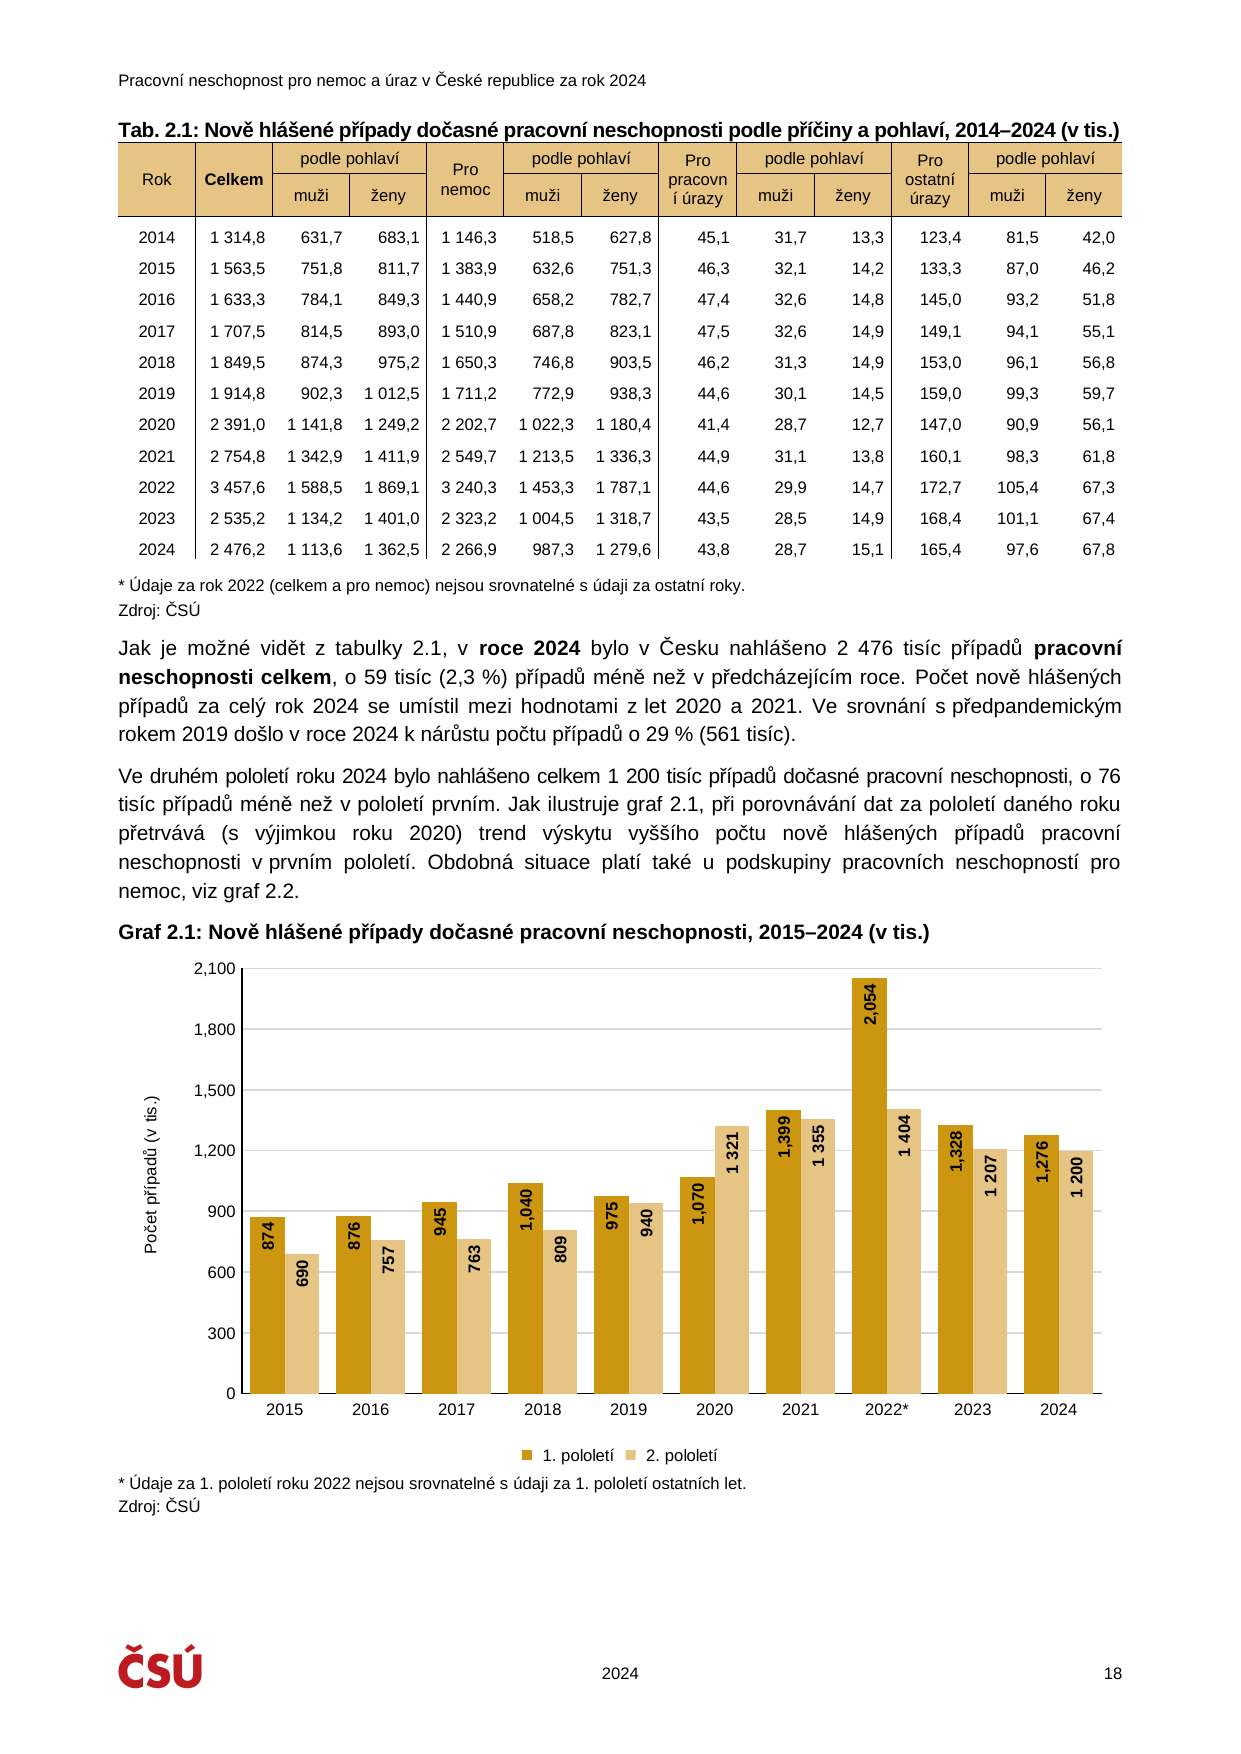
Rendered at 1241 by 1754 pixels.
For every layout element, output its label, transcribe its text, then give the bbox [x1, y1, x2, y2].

table_cell 98,3 [969, 434, 1046, 466]
table_cell 41,4 [659, 403, 737, 434]
table_cell 2 391,0 [196, 403, 272, 434]
table_cell 874,3 [273, 341, 349, 372]
table_cell 751,3 [581, 247, 658, 278]
table_cell 32,6 [737, 278, 814, 309]
text * Údaje za rok 2022 (celkem a pro nemoc) nejsou srovnatelné s údaji za ostatní roky. [118, 572, 1122, 596]
table_header podle pohlaví [737, 143, 891, 173]
table_cell 1 342,9 [273, 434, 349, 466]
table_cell 1 711,2 [427, 372, 504, 403]
table_cell 1 279,6 [581, 528, 658, 559]
table_cell 903,5 [581, 341, 658, 372]
table_cell 1 411,9 [350, 434, 426, 466]
table_cell ženy [1046, 174, 1122, 216]
table_cell 746,8 [504, 341, 581, 372]
table_cell 627,8 [581, 217, 658, 247]
table_cell 81,5 [969, 217, 1046, 247]
table_cell 1 650,3 [427, 341, 504, 372]
table_cell 149,1 [892, 309, 968, 341]
picture [118, 1643, 202, 1689]
table_cell 518,5 [504, 217, 581, 247]
table_cell 101,1 [969, 497, 1046, 528]
table_cell 2014 [118, 217, 195, 247]
table_cell 55,1 [1046, 309, 1122, 341]
table_cell 2 266,9 [427, 528, 504, 559]
table_header Pro pracovní úrazy [659, 143, 736, 216]
text Jak je možné vidět z tabulky 2.1, v roce 2024 bylo v Česku nahlášeno 2 476 tisíc případů pracovní neschopnosti celkem, o 59 tisíc (2,3 %) případů méně než v předcházejícím roce. Počet nově hlášených případů za celý rok 2024 se umístil mezi hodnotami z let 2020 a 2021. Ve srovnání s předpandemickým rokem 2019 došlo v roce 2024 k nárůstu počtu případů o 29 % (561 tisíc). [118, 636, 1122, 746]
table_header Pro ostatní úrazy [892, 143, 968, 216]
table_cell 133,3 [892, 247, 968, 278]
table_cell 46,3 [659, 247, 737, 278]
table_cell 3 457,6 [196, 466, 272, 497]
table_cell 42,0 [1046, 217, 1122, 247]
table_cell 1 004,5 [504, 497, 581, 528]
table_cell 2 202,7 [427, 403, 504, 434]
table_cell 12,7 [814, 403, 891, 434]
table_cell 14,7 [814, 466, 891, 497]
table_cell 67,4 [1046, 497, 1122, 528]
table_cell 153,0 [892, 341, 968, 372]
table_cell 94,1 [969, 309, 1046, 341]
table_cell 14,9 [814, 309, 891, 341]
table_cell 1 022,3 [504, 403, 581, 434]
table_cell 56,8 [1046, 341, 1122, 372]
table_cell 1 849,5 [196, 341, 272, 372]
table_cell 2020 [118, 403, 195, 434]
table_cell 2018 [118, 341, 195, 372]
table_cell 1 588,5 [273, 466, 349, 497]
table_cell 1 401,0 [350, 497, 426, 528]
table_cell 46,2 [1046, 247, 1122, 278]
table_cell 168,4 [892, 497, 968, 528]
table_cell 32,1 [737, 247, 814, 278]
table_cell 32,6 [737, 309, 814, 341]
table_cell 784,1 [273, 278, 349, 309]
table_cell 93,2 [969, 278, 1046, 309]
table_cell 1 180,4 [581, 403, 658, 434]
table_cell 45,1 [659, 217, 737, 247]
table_cell 687,8 [504, 309, 581, 341]
table_cell 46,2 [659, 341, 737, 372]
table_cell muži [504, 174, 581, 216]
table_cell 1 633,3 [196, 278, 272, 309]
table_cell 56,1 [1046, 403, 1122, 434]
table_cell 30,1 [737, 372, 814, 403]
table_cell 2024 [118, 528, 195, 559]
table_cell 31,7 [737, 217, 814, 247]
table_cell 14,8 [814, 278, 891, 309]
table_cell 1 440,9 [427, 278, 504, 309]
table_cell 147,0 [892, 403, 968, 434]
table_cell 1 134,2 [273, 497, 349, 528]
text Tab. 2.1: Nově hlášené případy dočasné pracovní neschopnosti podle příčiny a pohlaví, 2014–2024 (v tis.) [118, 118, 1122, 142]
table_cell 1 318,7 [581, 497, 658, 528]
table_cell 1 869,1 [350, 466, 426, 497]
table_cell 2 476,2 [196, 528, 272, 559]
table_cell 2017 [118, 309, 195, 341]
table_cell 631,7 [273, 217, 349, 247]
table_cell 1 563,5 [196, 247, 272, 278]
table_cell 145,0 [892, 278, 968, 309]
table_cell 1 787,1 [581, 466, 658, 497]
table_cell 1 383,9 [427, 247, 504, 278]
table_cell 1 314,8 [196, 217, 272, 247]
table_cell 2 754,8 [196, 434, 272, 466]
table_cell 1 336,3 [581, 434, 658, 466]
table_cell 28,5 [737, 497, 814, 528]
text Zdroj: ČSÚ [118, 601, 1122, 620]
table_cell 159,0 [892, 372, 968, 403]
table_cell 31,3 [737, 341, 814, 372]
text * Údaje za 1. pololetí roku 2022 nejsou srovnatelné s údaji za 1. pololetí ostatních let. [118, 1471, 1122, 1493]
table_cell 44,6 [659, 372, 737, 403]
text Graf 2.1: Nově hlášené případy dočasné pracovní neschopnosti, 2015–2024 (v tis.) [118, 920, 1122, 944]
table_header Celkem [196, 143, 272, 216]
table_cell 658,2 [504, 278, 581, 309]
table_cell 160,1 [892, 434, 968, 466]
table_cell 2016 [118, 278, 195, 309]
table_cell 751,8 [273, 247, 349, 278]
table_cell 975,2 [350, 341, 426, 372]
table_cell 44,6 [659, 466, 737, 497]
table_cell 87,0 [969, 247, 1046, 278]
table_cell 97,6 [969, 528, 1046, 559]
table_cell ženy [582, 174, 658, 216]
table_cell 1 362,5 [350, 528, 426, 559]
table_cell 987,3 [504, 528, 581, 559]
table_cell 172,7 [892, 466, 968, 497]
table_cell 15,1 [814, 528, 891, 559]
table_header podle pohlaví [504, 143, 658, 173]
table_cell 14,5 [814, 372, 891, 403]
table_cell ženy [815, 174, 891, 216]
text Ve druhém pololetí roku 2024 bylo nahlášeno celkem 1 200 tisíc případů dočasné pracovní neschopnosti, o 76 tisíc případů méně než v pololetí prvním. Jak ilustruje graf 2.1, při porovnávání dat za pololetí daného roku přetrvává (s výjimkou roku 2020) trend výskytu vyššího počtu nově hlášených případů pracovní neschopnosti v prvním pololetí. Obdobná situace platí také u podskupiny pracovních neschopností pro nemoc, viz graf 2.2. [118, 763, 1122, 902]
table_cell 2 535,2 [196, 497, 272, 528]
table_cell 814,5 [273, 309, 349, 341]
table_header Pro nemoc [427, 143, 503, 216]
table_cell 31,1 [737, 434, 814, 466]
table_cell 14,2 [814, 247, 891, 278]
table_cell 811,7 [350, 247, 426, 278]
table_cell 59,7 [1046, 372, 1122, 403]
table_cell 47,4 [659, 278, 737, 309]
table_cell 165,4 [892, 528, 968, 559]
table_cell 43,5 [659, 497, 737, 528]
table_header podle pohlaví [969, 143, 1122, 173]
table_cell 2019 [118, 372, 195, 403]
table_cell 1 012,5 [350, 372, 426, 403]
table_cell 938,3 [581, 372, 658, 403]
table_cell 823,1 [581, 309, 658, 341]
table_cell 2 323,2 [427, 497, 504, 528]
table_cell 2 549,7 [427, 434, 504, 466]
table_cell 3 240,3 [427, 466, 504, 497]
text Zdroj: ČSÚ [118, 1497, 1122, 1516]
table_cell 90,9 [969, 403, 1046, 434]
table_cell muži [273, 174, 349, 216]
table_cell ženy [350, 174, 426, 216]
table_cell 51,8 [1046, 278, 1122, 309]
table_cell muži [737, 174, 814, 216]
table_cell 1 249,2 [350, 403, 426, 434]
table_cell 14,9 [814, 497, 891, 528]
table_cell 1 707,5 [196, 309, 272, 341]
table_cell 1 146,3 [427, 217, 504, 247]
table_cell 782,7 [581, 278, 658, 309]
table_cell 772,9 [504, 372, 581, 403]
table_cell 61,8 [1046, 434, 1122, 466]
table_cell 99,3 [969, 372, 1046, 403]
table_cell 96,1 [969, 341, 1046, 372]
table_cell 2015 [118, 247, 195, 278]
table_cell 2022 [118, 466, 195, 497]
table_cell muži [969, 174, 1045, 216]
table_cell 13,8 [814, 434, 891, 466]
table_header Rok [118, 143, 195, 216]
table_cell 1 141,8 [273, 403, 349, 434]
table_cell 67,3 [1046, 466, 1122, 497]
table_cell 13,3 [814, 217, 891, 247]
table_cell 47,5 [659, 309, 737, 341]
table_cell 1 213,5 [504, 434, 581, 466]
table_header podle pohlaví [273, 143, 426, 173]
table_cell 105,4 [969, 466, 1046, 497]
table_cell 902,3 [273, 372, 349, 403]
table_cell 1 453,3 [504, 466, 581, 497]
table_cell 123,4 [892, 217, 968, 247]
table_cell 43,8 [659, 528, 737, 559]
table_cell 14,9 [814, 341, 891, 372]
table_cell 632,6 [504, 247, 581, 278]
table_cell 849,3 [350, 278, 426, 309]
table_cell 44,9 [659, 434, 737, 466]
table_cell 29,9 [737, 466, 814, 497]
table_cell 67,8 [1046, 528, 1122, 559]
table_cell 1 510,9 [427, 309, 504, 341]
table_cell 1 914,8 [196, 372, 272, 403]
table_cell 893,0 [350, 309, 426, 341]
table_cell 683,1 [350, 217, 426, 247]
table_cell 2021 [118, 434, 195, 466]
table_cell 2023 [118, 497, 195, 528]
table_cell 28,7 [737, 403, 814, 434]
table_cell 28,7 [737, 528, 814, 559]
table_cell 1 113,6 [273, 528, 349, 559]
